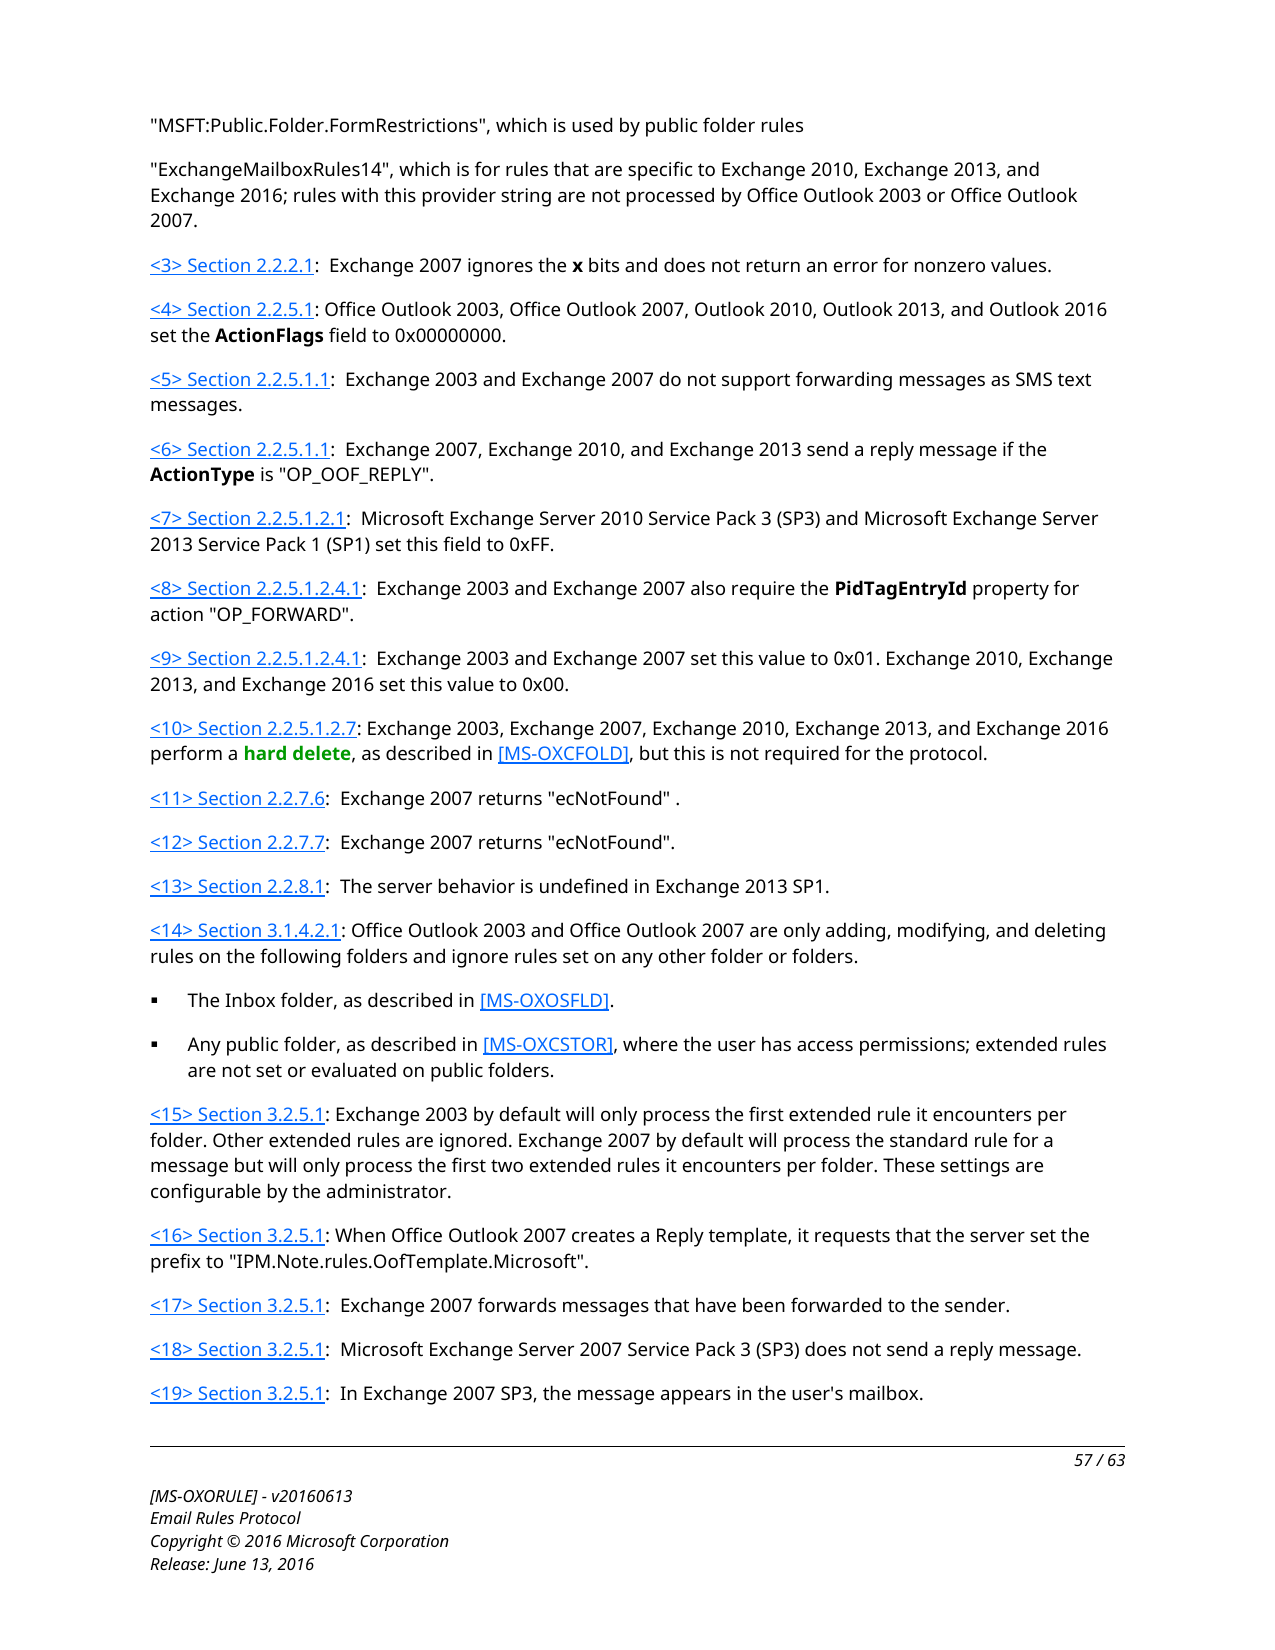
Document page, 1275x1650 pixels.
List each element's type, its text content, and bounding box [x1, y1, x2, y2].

text "MSFT:Public.Folder.FormRestrictions", which is used by public folder rules [150, 112, 1125, 138]
text <4> Section 2.2.5.1: Office Outlook 2003, Office Outlook 2007, Outlook 2010, Outlook 2013, and Outlook 2016 set the ActionFlags field to 0x00000000. [150, 296, 1125, 347]
list Any public folder, as described in [MS-OXCSTOR], where the user has access permissions; extended rules are not set or evaluated on public folders. [150, 1032, 1125, 1083]
text <16> Section 3.2.5.1: When Office Outlook 2007 creates a Reply template, it requests that the server set the prefix to "IPM.Note.rules.OofTemplate.Microsoft". [150, 1222, 1125, 1273]
text <19> Section 3.2.5.1: In Exchange 2007 SP3, the message appears in the user's mailbox. [150, 1381, 1125, 1406]
text <7> Section 2.2.5.1.2.1: Microsoft Exchange Server 2010 Service Pack 3 (SP3) and Microsoft Exchange Server 2013 Service Pack 1 (SP1) set this field to 0xFF. [150, 506, 1125, 557]
text <14> Section 3.1.4.2.1: Office Outlook 2003 and Office Outlook 2007 are only adding, modifying, and deleting rules on the following folders and ignore rules set on any other folder or folders. [150, 918, 1125, 969]
list The Inbox folder, as described in [MS-OXOSFLD]. [150, 987, 1125, 1013]
text <11> Section 2.2.7.6: Exchange 2007 returns "ecNotFound" . [150, 785, 1125, 810]
text <8> Section 2.2.5.1.2.4.1: Exchange 2003 and Exchange 2007 also require the PidTagEntryId property for action "OP_FORWARD". [150, 576, 1125, 627]
text <3> Section 2.2.2.1: Exchange 2007 ignores the x bits and does not return an error for nonzero values. [150, 252, 1125, 278]
text <15> Section 3.2.5.1: Exchange 2003 by default will only process the first extended rule it encounters per folder. Other extended rules are ignored. Exchange 2007 by default will process the standard rule for a message but will only process the first two extended rules it encounters per folder. These settings are configurable by the administrator. [150, 1102, 1125, 1204]
text <5> Section 2.2.5.1.1: Exchange 2003 and Exchange 2007 do not support forwarding messages as SMS text messages. [150, 366, 1125, 417]
text <9> Section 2.2.5.1.2.4.1: Exchange 2003 and Exchange 2007 set this value to 0x01. Exchange 2010, Exchange 2013, and Exchange 2016 set this value to 0x00. [150, 645, 1125, 696]
text <6> Section 2.2.5.1.1: Exchange 2007, Exchange 2010, and Exchange 2013 send a reply message if the ActionType is "OP_OOF_REPLY". [150, 436, 1125, 487]
text <13> Section 2.2.8.1: The server behavior is undefined in Exchange 2013 SP1. [150, 873, 1125, 899]
text <18> Section 3.2.5.1: Microsoft Exchange Server 2007 Service Pack 3 (SP3) does not send a reply message. [150, 1336, 1125, 1362]
text <12> Section 2.2.7.7: Exchange 2007 returns "ecNotFound". [150, 829, 1125, 855]
text "ExchangeMailboxRules14", which is for rules that are specific to Exchange 2010, Exchange 2013, and Exchange 2016; rules with this provider string are not processed by Office Outlook 2003 or Office Outlook 2007. [150, 157, 1125, 233]
text <10> Section 2.2.5.1.2.7: Exchange 2003, Exchange 2007, Exchange 2010, Exchange 2013, and Exchange 2016 perform a hard delete, as described in [MS-OXCFOLD], but this is not required for the protocol. [150, 715, 1125, 766]
text <17> Section 3.2.5.1: Exchange 2007 forwards messages that have been forwarded to the sender. [150, 1292, 1125, 1318]
